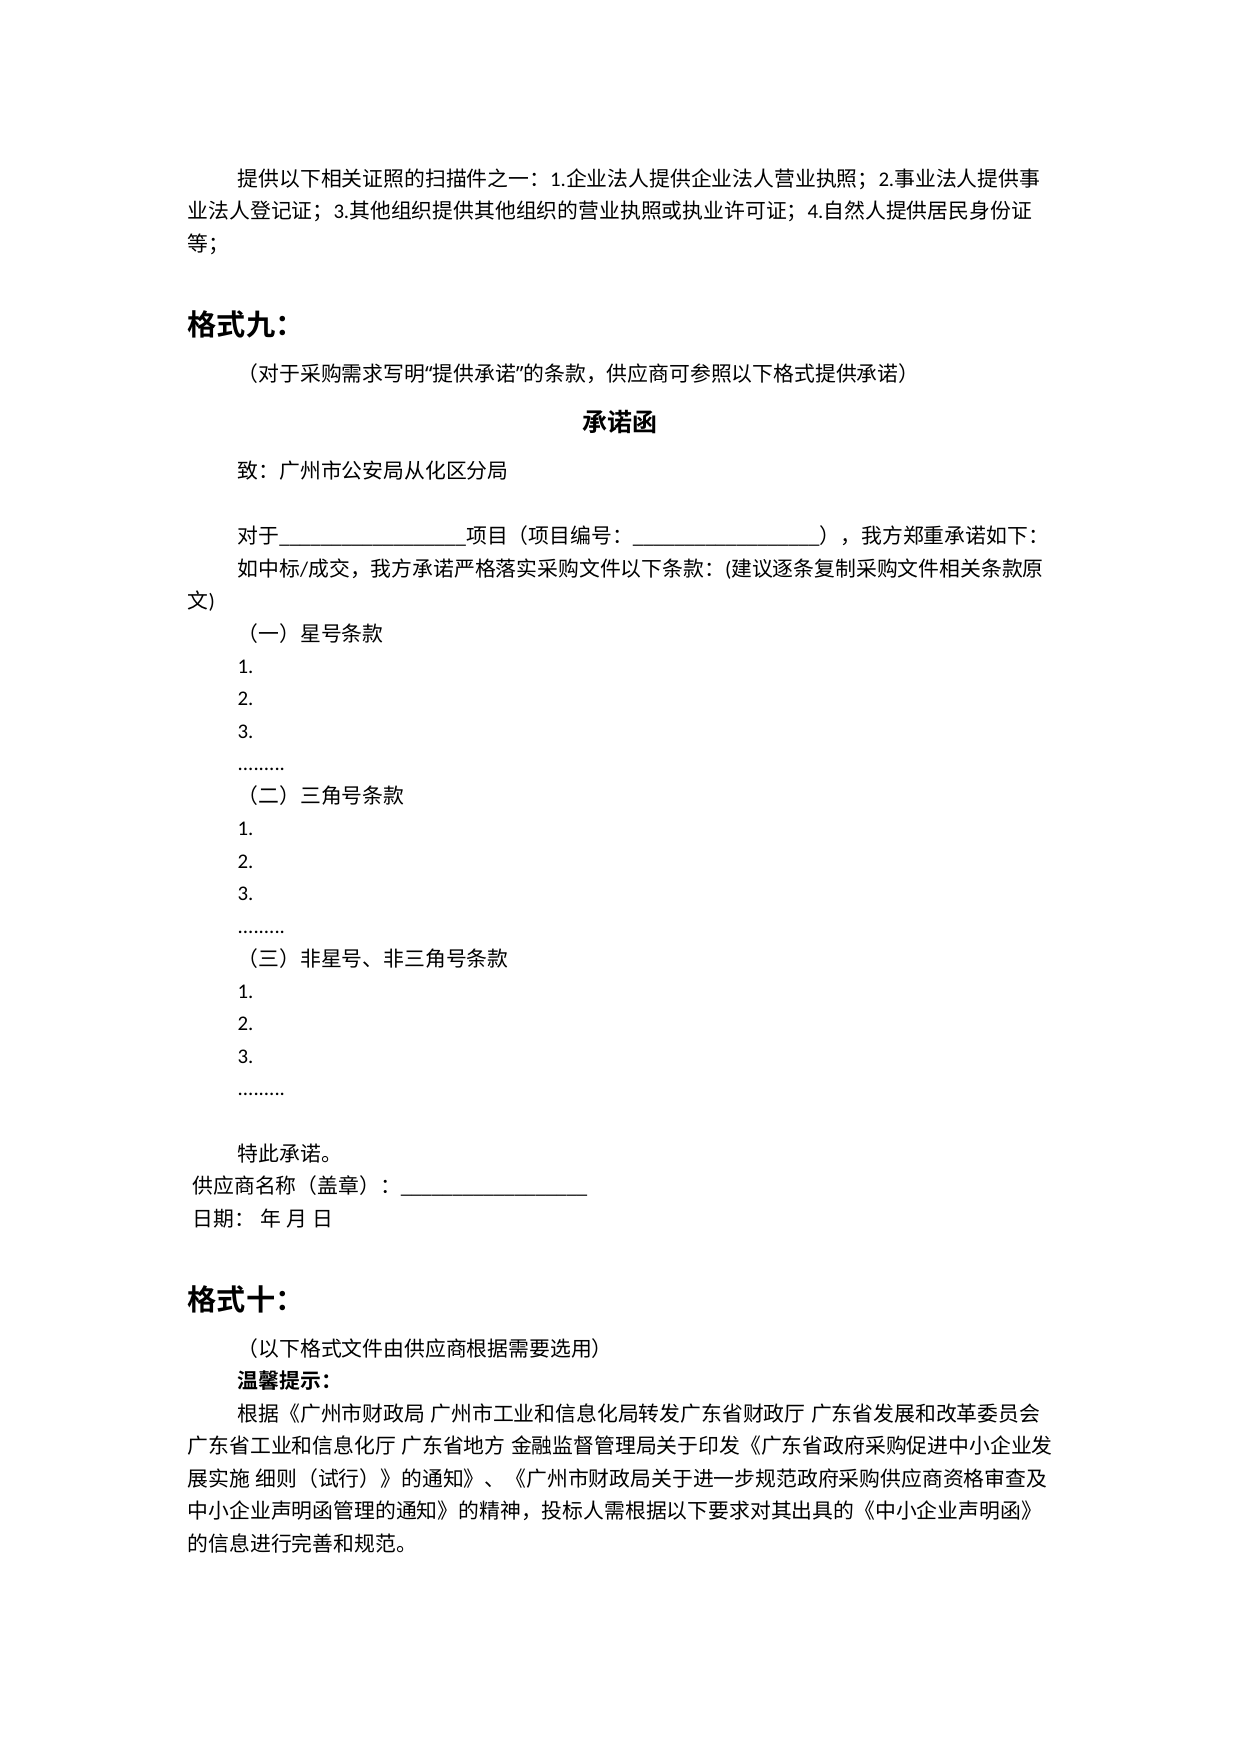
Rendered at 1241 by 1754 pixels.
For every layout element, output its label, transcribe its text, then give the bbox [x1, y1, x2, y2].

text 2. [187, 682, 1053, 714]
text 1. [187, 812, 1053, 844]
text ......... [187, 1072, 1053, 1137]
text 2. [187, 844, 1053, 877]
text 3. [187, 877, 1053, 909]
text 对于__________________项目（项目编号：__________________），我方郑重承诺如下： [187, 519, 1053, 552]
text 供应商名称（盖章）：__________________ [187, 1169, 1053, 1202]
text （三）非星号、非三角号条款 [187, 942, 1053, 974]
text （以下格式文件由供应商根据需要选用） [187, 1332, 1053, 1364]
text 3. [187, 1039, 1053, 1072]
text 3. [187, 714, 1053, 747]
text ......... [187, 909, 1053, 942]
text 根据《广州市财政局 广州市工业和信息化局转发广东省财政厅 广东省发展和改革委员会 广东省工业和信息化厅 广东省地方 金融监督管理局关于印发《广东省政府采购促进中小企业发展实施 细则（试行）》的通知》、《广州市财政局关于进一步规范政府采购供应商资格审查及中小企业声明函管理的通知》的精神，投标人需根据以下要求对其出具的《中小企业声明函》的信息进行完善和规范。 [187, 1397, 1053, 1559]
text 格式九： [187, 292, 1053, 357]
text 致：广州市公安局从化区分局 [187, 454, 1053, 519]
text 温馨提示： [187, 1364, 1053, 1397]
text 1. [187, 649, 1053, 682]
text （一）星号条款 [187, 617, 1053, 649]
text ......... [187, 747, 1053, 779]
text 格式十： [187, 1267, 1053, 1332]
text 如中标/成交，我方承诺严格落实采购文件以下条款：(建议逐条复制采购文件相关条款原文) [187, 552, 1053, 617]
text （对于采购需求写明“提供承诺”的条款，供应商可参照以下格式提供承诺） [187, 357, 1053, 389]
text （二）三角号条款 [187, 779, 1053, 812]
text 承诺函 [187, 389, 1053, 454]
text 日期： 年 月 日 [187, 1202, 1053, 1234]
text 2. [187, 1007, 1053, 1039]
text 提供以下相关证照的扫描件之一：1.企业法人提供企业法人营业执照；2.事业法人提供事业法人登记证；3.其他组织提供其他组织的营业执照或执业许可证；4.自然人提供居民身份证等； [187, 162, 1053, 259]
text 特此承诺。 [187, 1137, 1053, 1169]
text 1. [187, 974, 1053, 1007]
